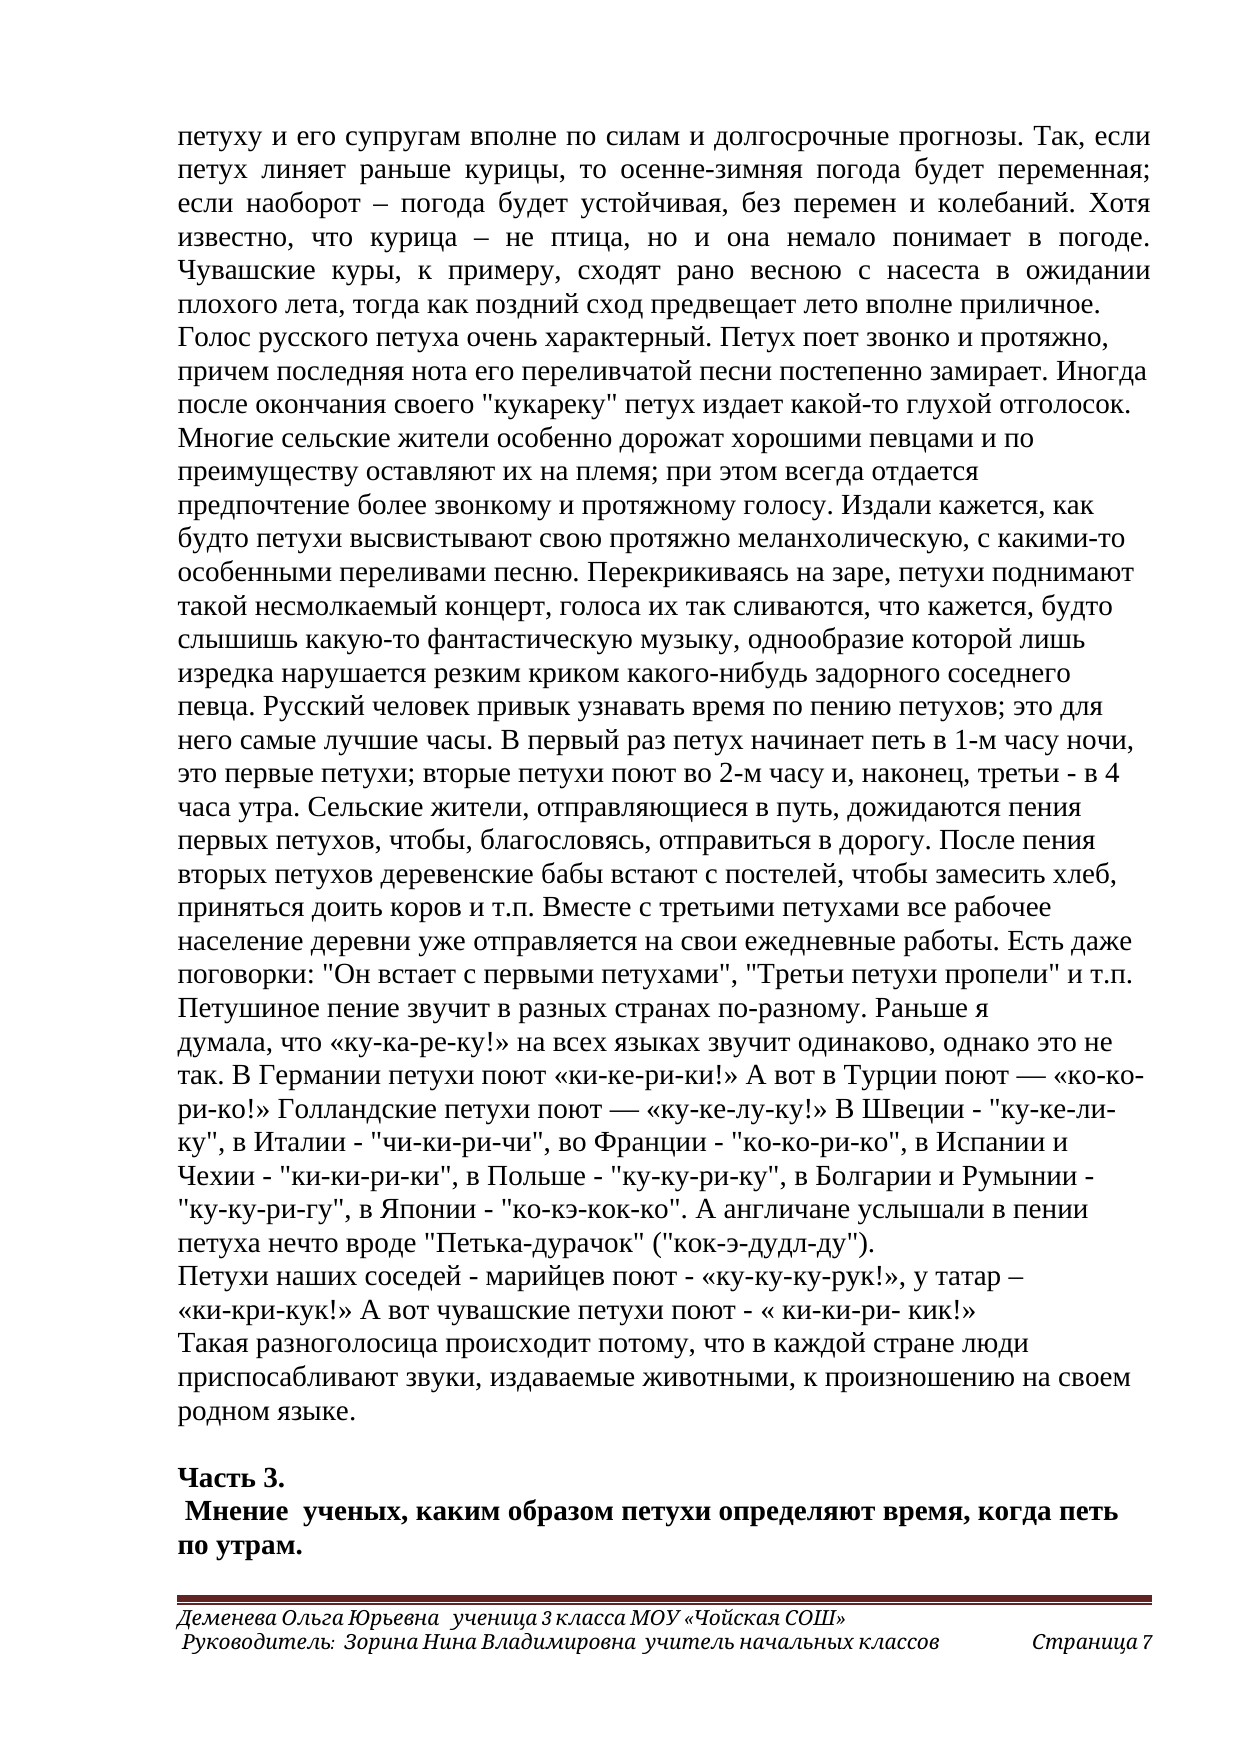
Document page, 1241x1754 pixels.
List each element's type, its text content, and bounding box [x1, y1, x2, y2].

text Петухи наших соседей - марийцев поют - «ку-ку-ку-рук!», у татар – [177, 1258, 1152, 1292]
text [177, 118, 1152, 319]
text «ки-кри-кук!» А вот чувашские петухи поют - « ки-ки-ри- кик!» [177, 1292, 1152, 1326]
text родном языке. [177, 1393, 1152, 1426]
text петуха нечто вроде "Петька-дурачок" ("кок-э-дудл-ду"). [177, 1225, 1152, 1258]
text Часть 3. [177, 1460, 1152, 1493]
text приспосабливают звуки, издаваемые животными, к произношению на своем [177, 1359, 1152, 1393]
text так. В Германии петухи поют «ки-ке-ри-ки!» А вот в Турции поют — «ко-ко- [177, 1057, 1152, 1091]
text Чехии - "ки-ки-ри-ки", в Польше - "ку-ку-ри-ку", в Болгарии и Румынии - [177, 1158, 1152, 1191]
text Петушиное пение звучит в разных странах по-разному. Раньше я [177, 990, 1152, 1024]
text ку", в Италии - "чи-ки-ри-чи", во Франции - "ко-ко-ри-ко", в Испании и [177, 1124, 1152, 1158]
text Мнение ученых, каким образом петухи определяют время, когда петь по утрам. [177, 1493, 1152, 1560]
text Голос русского петуха очень характерный. Петух поет звонко и протяжно, причем последняя нота его переливчатой песни постепенно замирает. Иногда после окончания своего "кукареку" петух издает какой-то глухой отголосок. Многие сельские жители особенно дорожат хорошими певцами и по преимуществу оставляют их на племя; при этом всегда отдается предпочтение более звонкому и протяжному голосу. Издали кажется, как будто петухи высвистывают свою протяжно меланхолическую, с какими-то особенными переливами песню. Перекрикиваясь на заре, петухи поднимают такой несмолкаемый концерт, голоса их так сливаются, что кажется, будто слышишь какую-то фантастическую музыку, однообразие которой лишь изредка нарушается резким криком какого-нибудь задорного соседнего певца. Русский человек привык узнавать время по пению петухов; это для него самые лучшие часы. В первый раз петух начинает петь в 1-м часу ночи, это первые петухи; вторые петухи поют во 2-м часу и, наконец, третьи - в 4 часа утра. Сельские жители, отправляющиеся в путь, дожидаются пения первых петухов, чтобы, благословясь, отправиться в дорогу. После пения вторых петухов деревенские бабы встают с постелей, чтобы замесить хлеб, приняться доить коров и т.п. Вместе с третьими петухами все рабочее население деревни уже отправляется на свои ежедневные работы. Есть даже поговорки: "Он встает с первыми петухами", "Третьи петухи пропели" и т.п. [177, 319, 1152, 990]
text "ку-ку-ри-гу", в Японии - "ко-кэ-кок-ко". А англичане услышали в пении [177, 1191, 1152, 1225]
text Такая разноголосица происходит потому, что в каждой стране люди [177, 1326, 1152, 1359]
text думала, что «ку-ка-ре-ку!» на всех языках звучит одинаково, однако это не [177, 1024, 1152, 1057]
text ри-ко!» Голландские петухи поют — «ку-ке-лу-ку!» В Швеции - "ку-ке-ли- [177, 1091, 1152, 1124]
